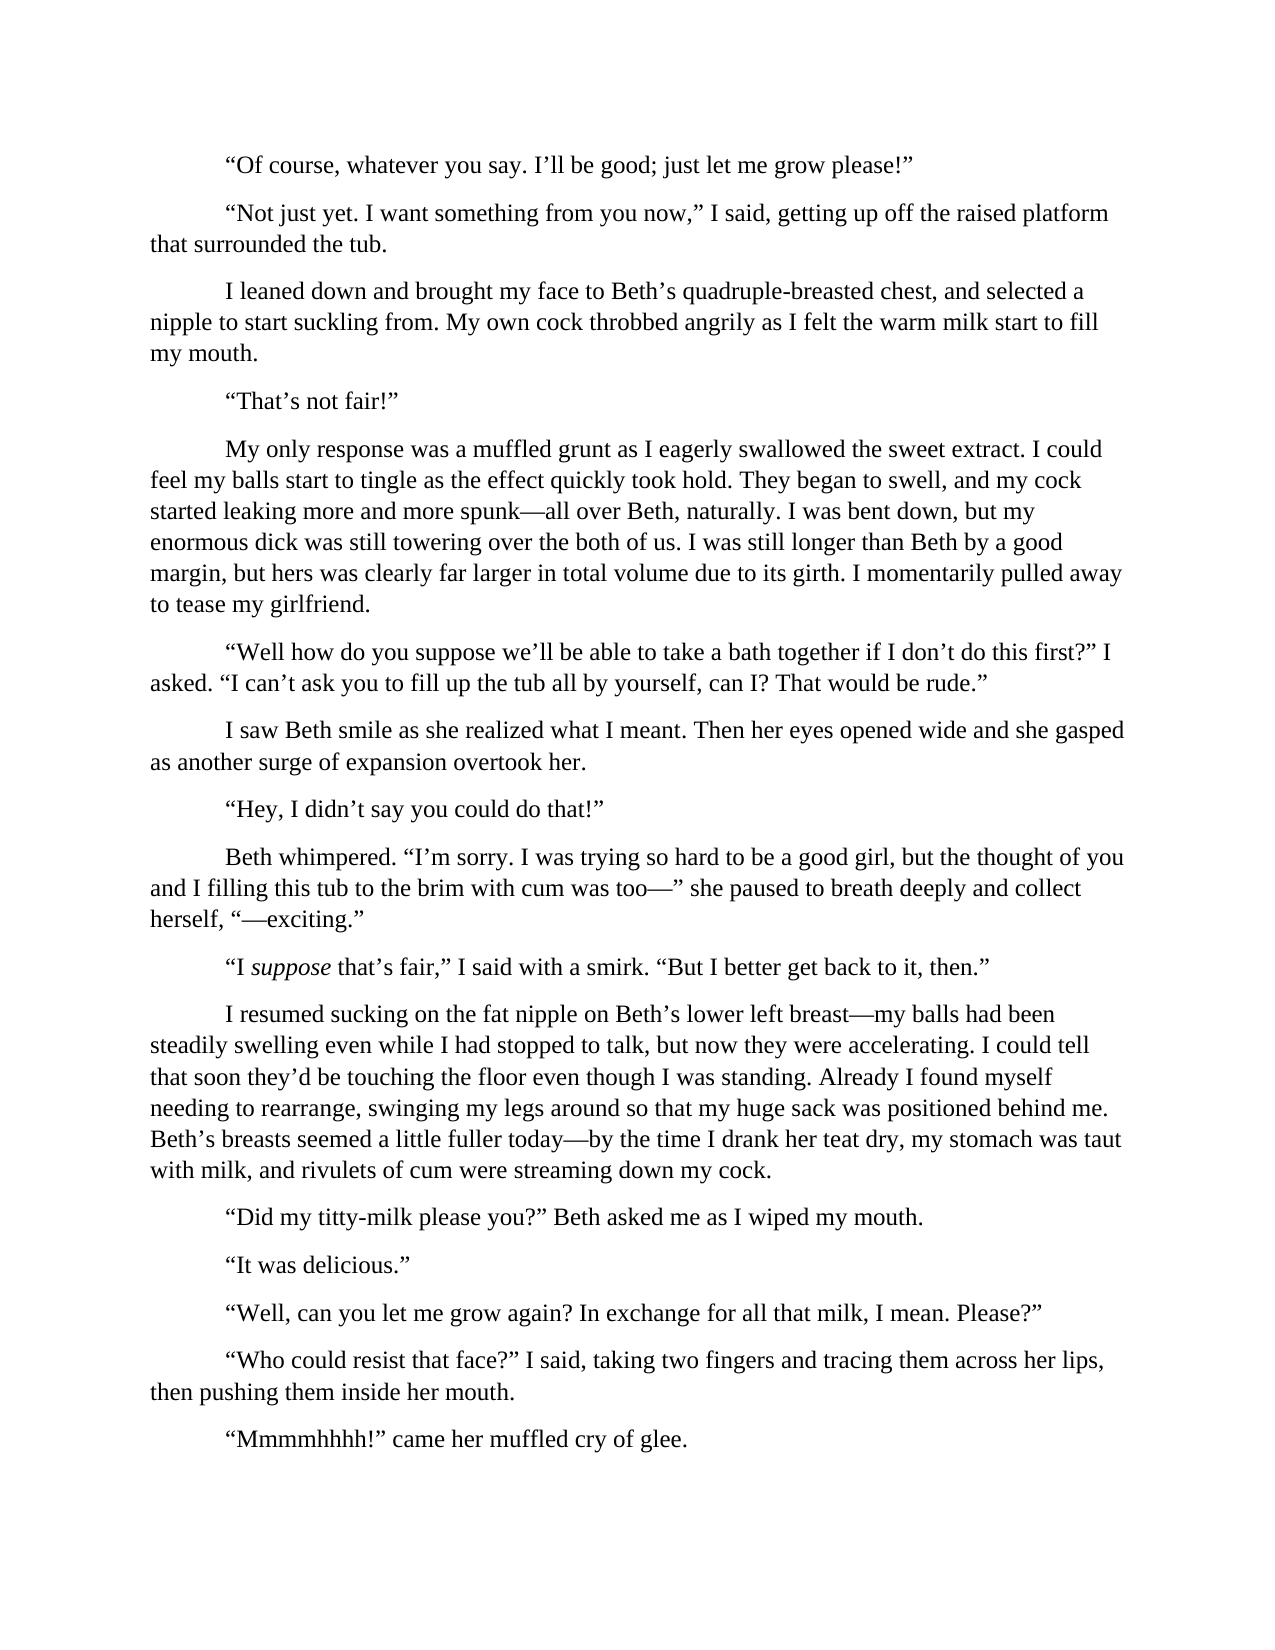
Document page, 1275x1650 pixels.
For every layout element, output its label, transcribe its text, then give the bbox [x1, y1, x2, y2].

text “Well, can you let me grow again? In exchange for all that milk, I mean. Please?” [150, 1298, 1125, 1327]
text “Did my titty-milk please you?” Beth asked me as I wiped my mouth. [150, 1202, 1125, 1231]
text Beth whimpered. “I’m sorry. I was trying so hard to be a good girl, but the thought of you and I filling this tub to the brim with cum was too—” she paused to breath deeply and collect herself, “—exciting.” [150, 842, 1125, 933]
text I leaned down and brought my face to Beth’s quadruple-breasted chest, and selected a nipple to start suckling from. My own cock throbbed angrily as I felt the warm milk start to fill my mouth. [150, 276, 1125, 367]
text “That’s not fair!” [150, 386, 1125, 415]
text “Of course, whatever you say. I’ll be good; just let me grow please!” [150, 150, 1125, 179]
text I saw Beth smile as she realized what I meant. Then her eyes opened wide and she gasped as another surge of expansion overtook her. [150, 716, 1125, 775]
text “It was delicious.” [150, 1250, 1125, 1279]
text “Who could resist that face?” I said, taking two fingers and tracing them across her lips, then pushing them inside her mouth. [150, 1346, 1125, 1405]
text “Hey, I didn’t say you could do that!” [150, 794, 1125, 823]
text “I suppose that’s fair,” I said with a smirk. “But I better get back to it, then.” [150, 952, 1125, 981]
text My only response was a muffled grunt as I eagerly swallowed the sweet extract. I could feel my balls start to tingle as the effect quickly took hold. They began to swell, and my cock started leaking more and more spunk—all over Beth, naturally. I was bent down, but my enormous dick was still towering over the both of us. I was still longer than Beth by a good margin, but hers was clearly far larger in total volume due to its girth. I momentarily pulled away to tease my girlfriend. [150, 434, 1125, 618]
text “Mmmmhhhh!” came her muffled cry of glee. [150, 1424, 1125, 1453]
text I resumed sucking on the fat nipple on Beth’s lower left breast—my balls had been steadily swelling even while I had stopped to talk, but now they were accelerating. I could tell that soon they’d be touching the floor even though I was standing. Already I found myself needing to rearrange, swinging my legs around so that my huge sack was positioned behind me. Beth’s breasts seemed a little fuller today—by the time I drank her teat dry, my stomach was taut with milk, and rivulets of cum were streaming down my cock. [150, 999, 1125, 1183]
text “Not just yet. I want something from you now,” I said, getting up off the raised platform that surrounded the tub. [150, 198, 1125, 257]
text “Well how do you suppose we’ll be able to take a bath together if I don’t do this first?” I asked. “I can’t ask you to fill up the tub all by yourself, can I? That would be rude.” [150, 637, 1125, 697]
